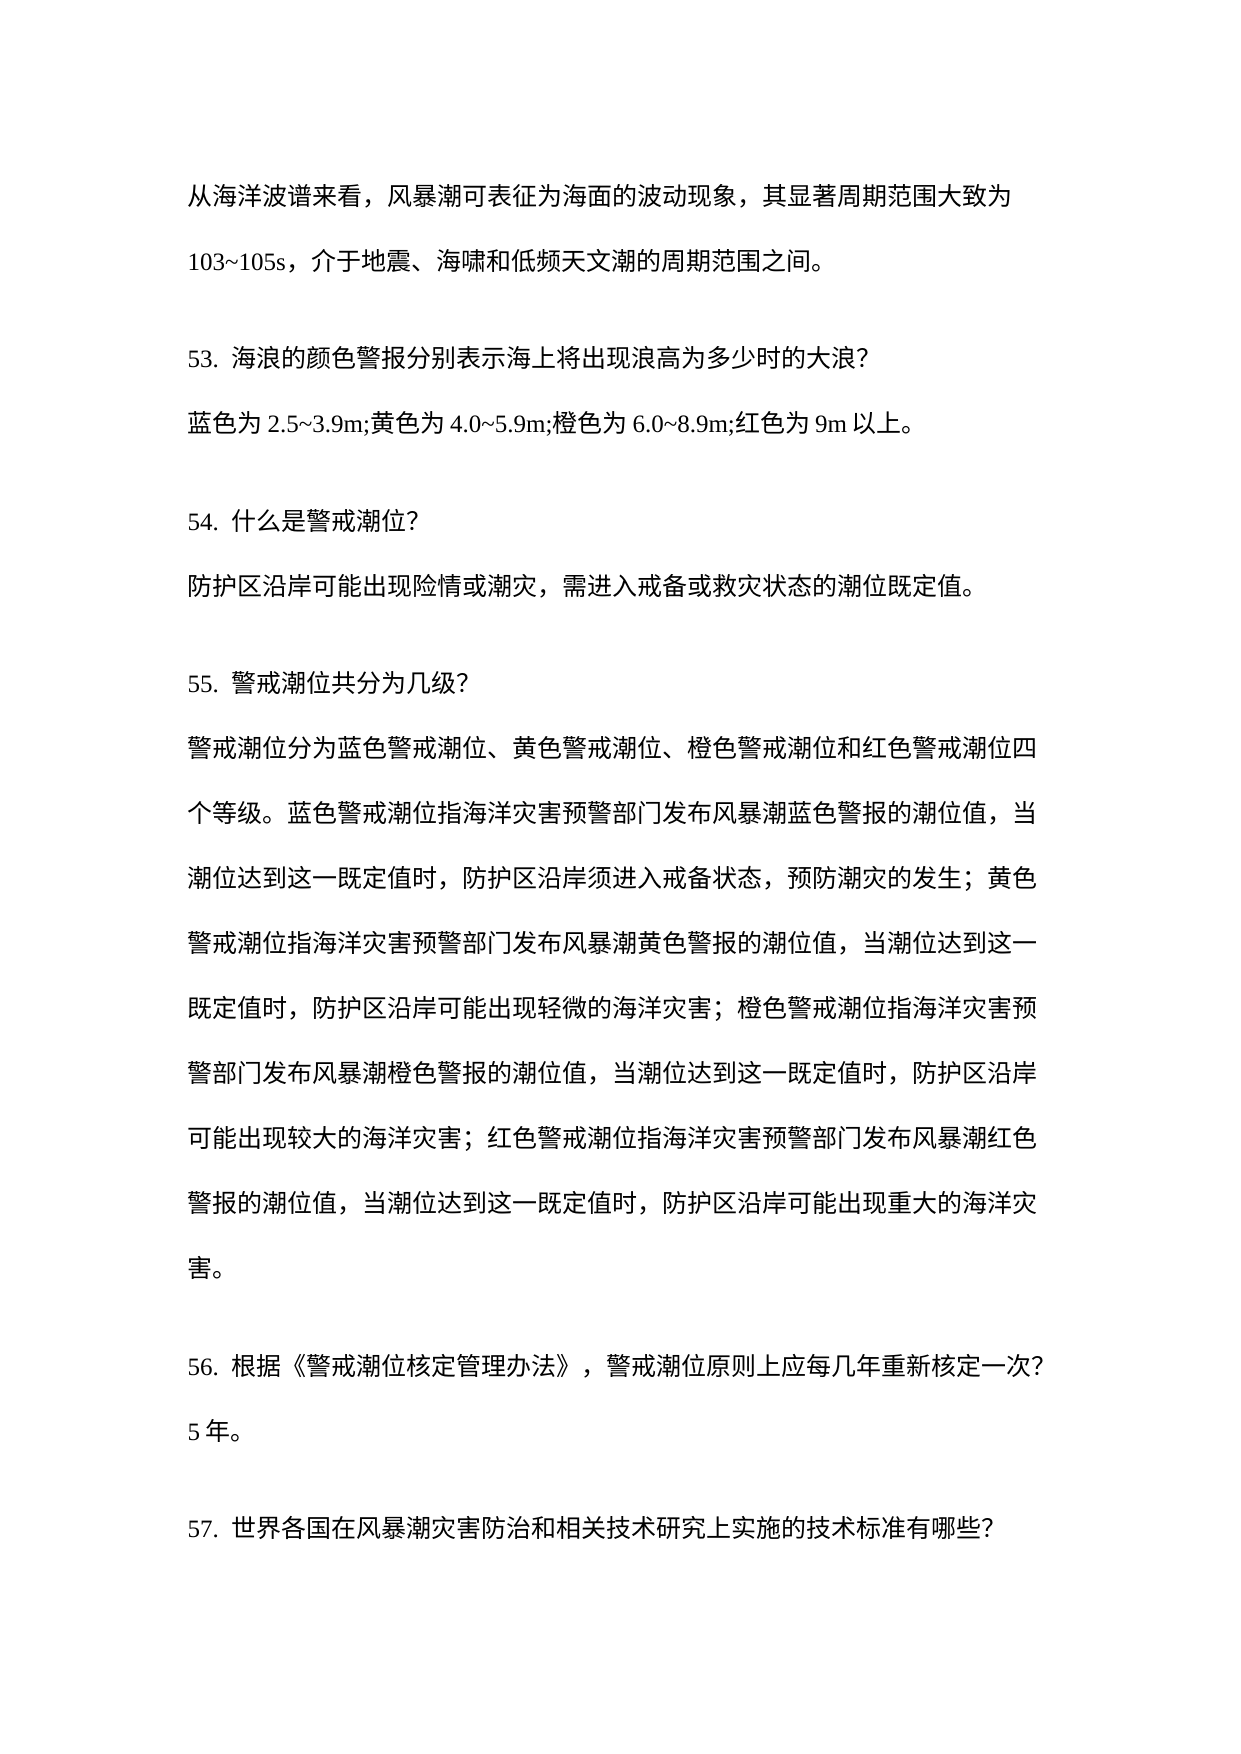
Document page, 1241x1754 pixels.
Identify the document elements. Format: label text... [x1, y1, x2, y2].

text 蓝色为2.5~3.9m;黄色为4.0~5.9m;橙色为6.0~8.9m;红色为9m以上。 [187, 389, 1053, 454]
list 根据《警戒潮位核定管理办法》，警戒潮位原则上应每几年重新核定一次？ [187, 1332, 1053, 1397]
text 警戒潮位分为蓝色警戒潮位、黄色警戒潮位、橙色警戒潮位和红色警戒潮位四个等级。蓝色警戒潮位指海洋灾害预警部门发布风暴潮蓝色警报的潮位值，当潮位达到这一既定值时，防护区沿岸须进入戒备状态，预防潮灾的发生；黄色警戒潮位指海洋灾害预警部门发布风暴潮黄色警报的潮位值，当潮位达到这一既定值时，防护区沿岸可能出现轻微的海洋灾害；橙色警戒潮位指海洋灾害预警部门发布风暴潮橙色警报的潮位值，当潮位达到这一既定值时，防护区沿岸可能出现较大的海洋灾害；红色警戒潮位指海洋灾害预警部门发布风暴潮红色警报的潮位值，当潮位达到这一既定值时，防护区沿岸可能出现重大的海洋灾害。 [187, 714, 1053, 1299]
text 5年。 [187, 1397, 1053, 1462]
list 警戒潮位共分为几级？ [187, 649, 1053, 714]
text 从海洋波谱来看，风暴潮可表征为海面的波动现象，其显著周期范围大致为103~105s，介于地震、海啸和低频天文潮的周期范围之间。 [187, 162, 1053, 292]
text 防护区沿岸可能出现险情或潮灾，需进入戒备或救灾状态的潮位既定值。 [187, 552, 1053, 617]
list 世界各国在风暴潮灾害防治和相关技术研究上实施的技术标准有哪些？ [187, 1494, 1053, 1559]
list 海浪的颜色警报分别表示海上将出现浪高为多少时的大浪？ [187, 324, 1053, 389]
list 什么是警戒潮位？ [187, 487, 1053, 552]
